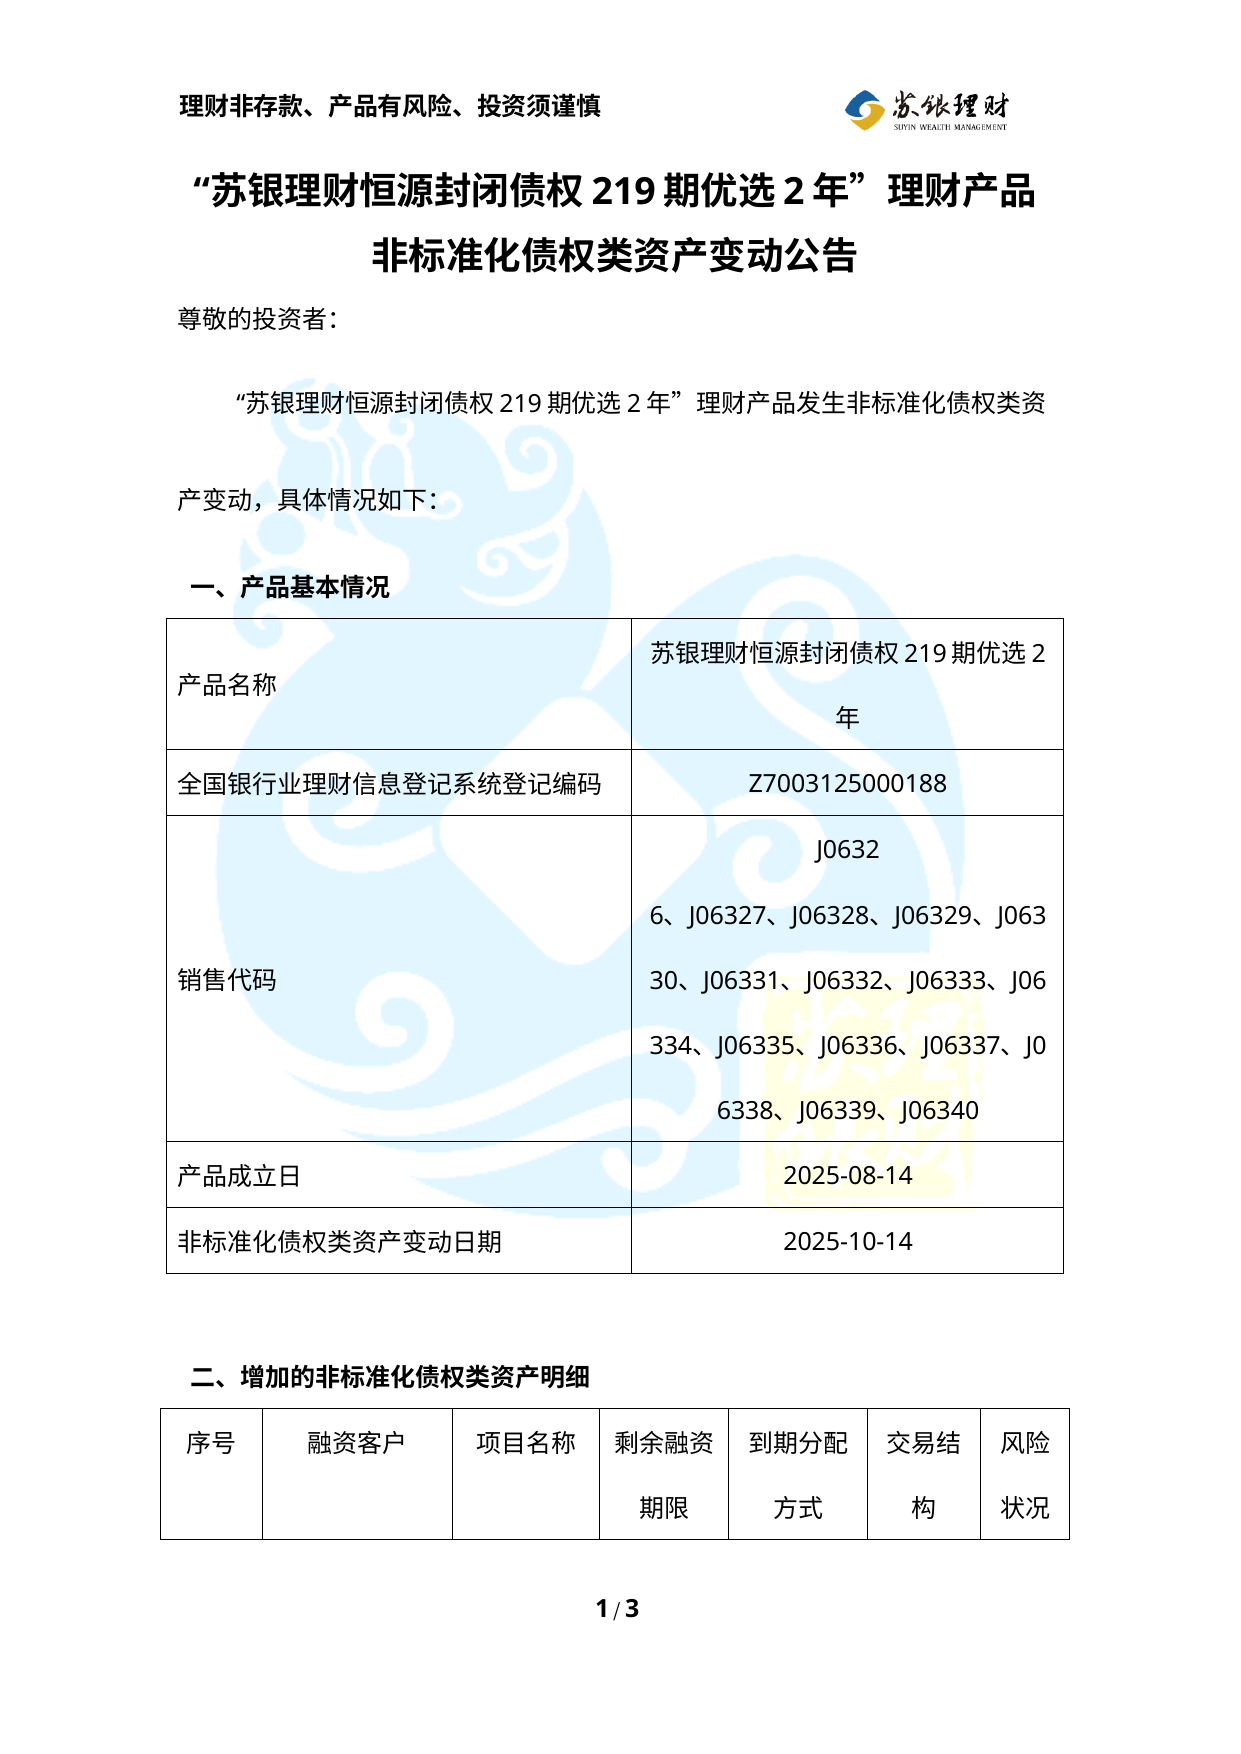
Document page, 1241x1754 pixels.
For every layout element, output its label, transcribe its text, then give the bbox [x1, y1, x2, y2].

text “苏银理财恒源封闭债权219期优选2年”理财产品发生非标准化债权类资产变动，具体情况如下： [177, 369, 1053, 531]
table_cell J06326、J06327、J06328、J06329、J06330、J06331、J06332、J06333、J06334、J06335、J06336、J06337、J06338、J06339、J06340 [632, 816, 1063, 1141]
text 尊敬的投资者： [177, 286, 1053, 351]
text “苏银理财恒源封闭债权219期优选2年”理财产品非标准化债权类资产变动公告 [177, 156, 1053, 286]
table_header 产品名称 [167, 619, 631, 749]
picture [820, 72, 1039, 143]
table_cell 全国银行业理财信息登记系统登记编码 [167, 750, 631, 815]
subtitle 二、增加的非标准化债权类资产明细 [190, 1343, 1053, 1408]
table_cell 销售代码 [167, 816, 631, 1141]
table_header 风险状况 [981, 1409, 1069, 1539]
table_header 融资客户 [263, 1409, 452, 1539]
table_header 序号 [161, 1409, 262, 1539]
table_header 到期分配方式 [729, 1409, 867, 1539]
subtitle 一、产品基本情况 [190, 553, 1053, 618]
table_header 剩余融资期限（天） [600, 1409, 728, 1539]
table_header 苏银理财恒源封闭债权219期优选2年 [632, 619, 1063, 749]
table_cell 非标准化债权类资产变动日期 [167, 1208, 631, 1273]
table_cell 2025-08-14 [632, 1142, 1063, 1207]
table_cell 2025-10-14 [632, 1208, 1063, 1273]
table_cell 产品成立日 [167, 1142, 631, 1207]
table_header 交易结构 [868, 1409, 980, 1539]
table_cell Z7003125000188 [632, 750, 1063, 815]
table_header 项目名称 [453, 1409, 599, 1539]
